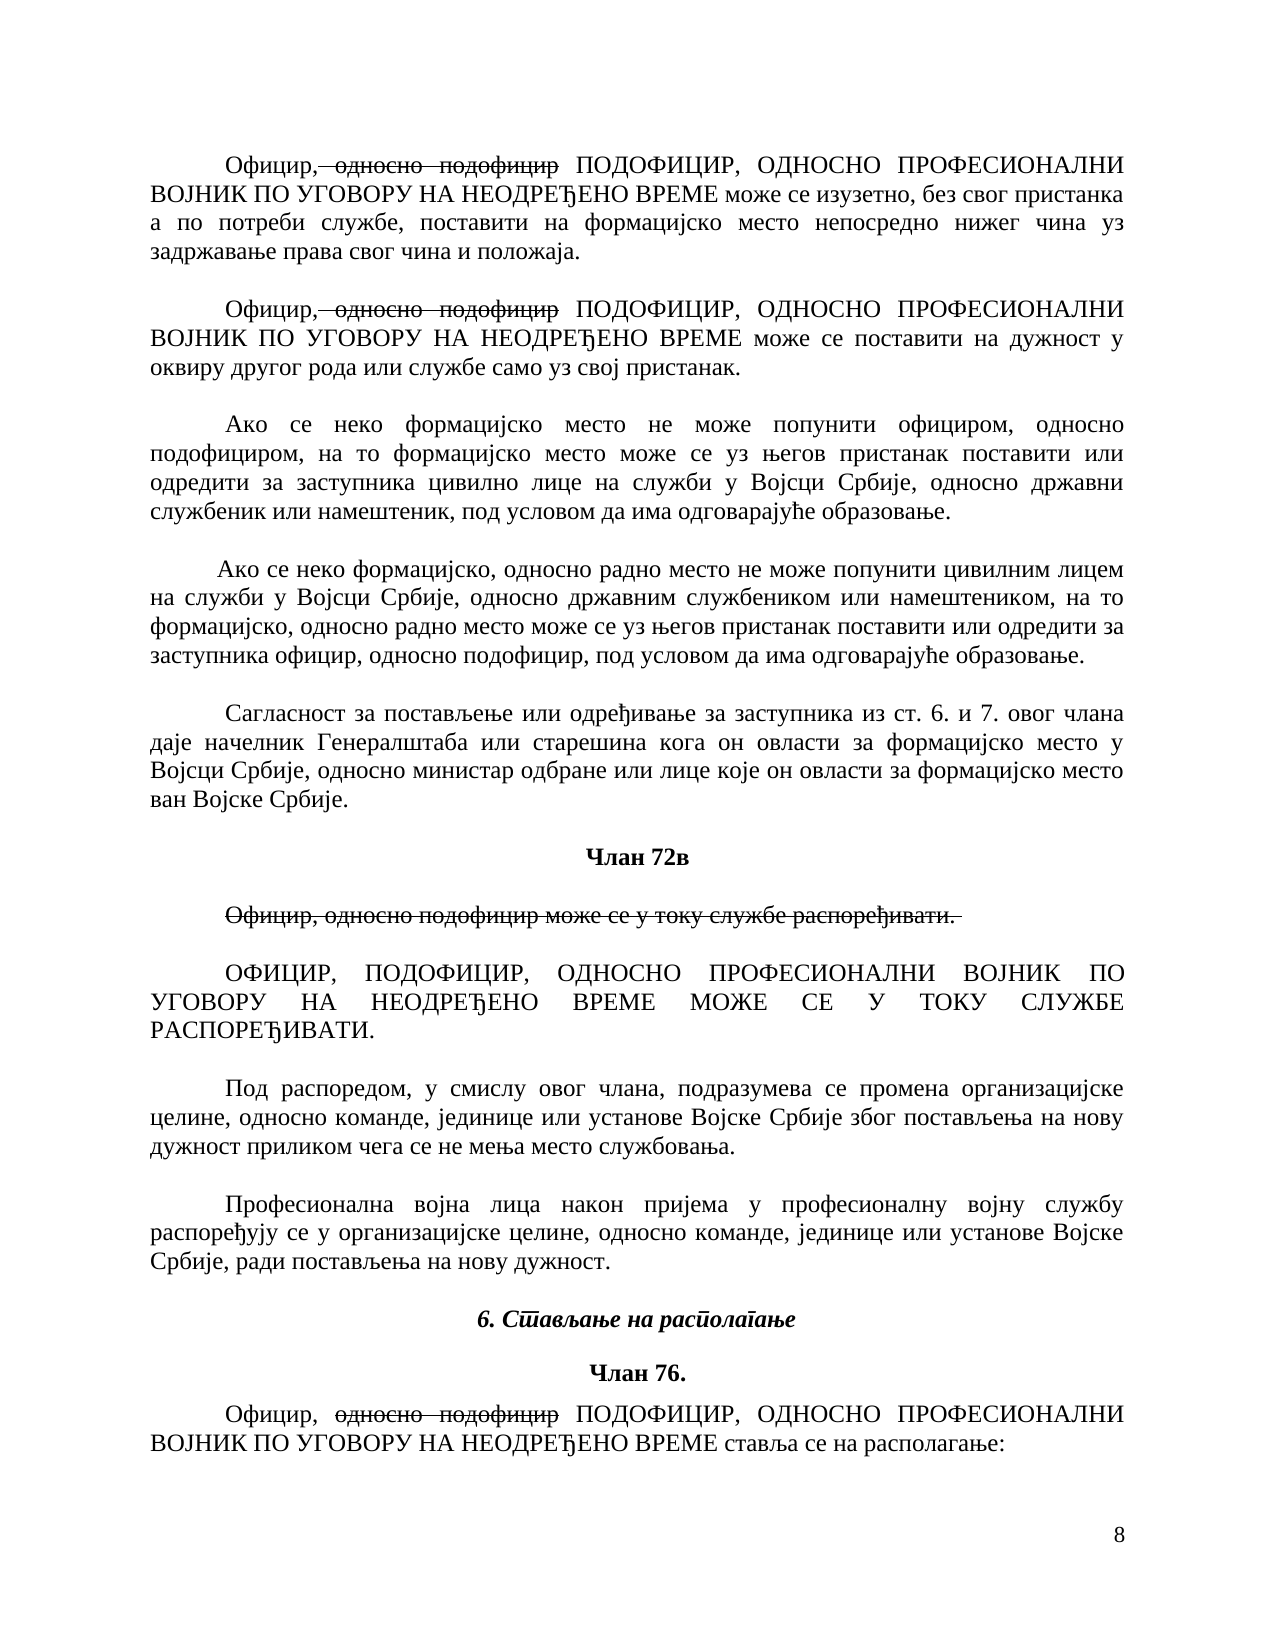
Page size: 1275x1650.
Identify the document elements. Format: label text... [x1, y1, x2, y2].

text Официр, односно подофицир може се у току службе распоређивати. [150, 900, 1125, 929]
text Официр, односно подофицир ПОДОФИЦИР, ОДНОСНО ПРОФЕСИОНАЛНИ ВОЈНИК ПО УГОВОРУ НА НЕОДРЕЂЕНО ВРЕМЕ може се поставити на дужност у оквиру другог рода или службе само уз свој пристанак. [150, 294, 1125, 380]
text ОФИЦИР, ПОДОФИЦИР, ОДНОСНО ПРОФЕСИОНАЛНИ ВОЈНИК ПО УГОВОРУ НА НЕОДРЕЂЕНО ВРЕМЕ МОЖЕ СЕ У ТОКУ СЛУЖБЕ РАСПОРЕЂИВАТИ. [150, 958, 1125, 1044]
text Ако се неко формацијско, односно радно место не може попунити цивилним лицем на служби у Војсци Србије, односно државним службеником или намештеником, на то формацијско, односно радно место може се уз његов пристанак поставити или одредити за заступника официр, односно подофицир, под условом да има одговарајуће образовање. [150, 554, 1125, 669]
text Под распоредом, у смислу овог члана, подразумева се промена организацијске целине, односно команде, јединице или установе Војске Србије због постављења на нову дужност приликом чега се не мења место службовања. [150, 1073, 1125, 1159]
text Професионална војна лица након пријема у професионалну војну службу распоређују се у организацијске целине, односно команде, јединице или установе Војске Србије, ради постављења на нову дужност. [150, 1189, 1125, 1275]
text 6. Стављање на располагање [150, 1304, 1125, 1333]
text Сагласност за постављење или одређивање за заступника из ст. 6. и 7. овог члана даје начелник Генералштаба или старешина кога он овласти за формацијско место у Војсци Србије, односно министар одбране или лице које он овласти за формацијско место ван Војске Србије. [150, 698, 1125, 813]
text Ако се неко формацијско место не може попунити официром, односно подофициром, на то формацијско место може се уз његов пристанак поставити или одредити за заступника цивилно лице на служби у Војсци Србије, односно државни службеник или намештеник, под условом да има одговарајуће образовање. [150, 409, 1125, 524]
text Члан 72в [150, 842, 1125, 871]
text Официр, односно подофицир ПОДОФИЦИР, ОДНОСНО ПРОФЕСИОНАЛНИ ВОЈНИК ПО УГОВОРУ НА НЕОДРЕЂЕНО ВРЕМЕ ставља се на располагање: [150, 1399, 1125, 1457]
text Члан 76. [150, 1358, 1125, 1387]
text Официр, односно подофицир ПОДОФИЦИР, ОДНОСНО ПРОФЕСИОНАЛНИ ВОЈНИК ПО УГОВОРУ НА НЕОДРЕЂЕНО ВРЕМЕ може се изузетно, без свог пристанка а по потреби службе, поставити на формацијско место непосредно нижег чина уз задржавање права свог чина и положаја. [150, 150, 1125, 265]
